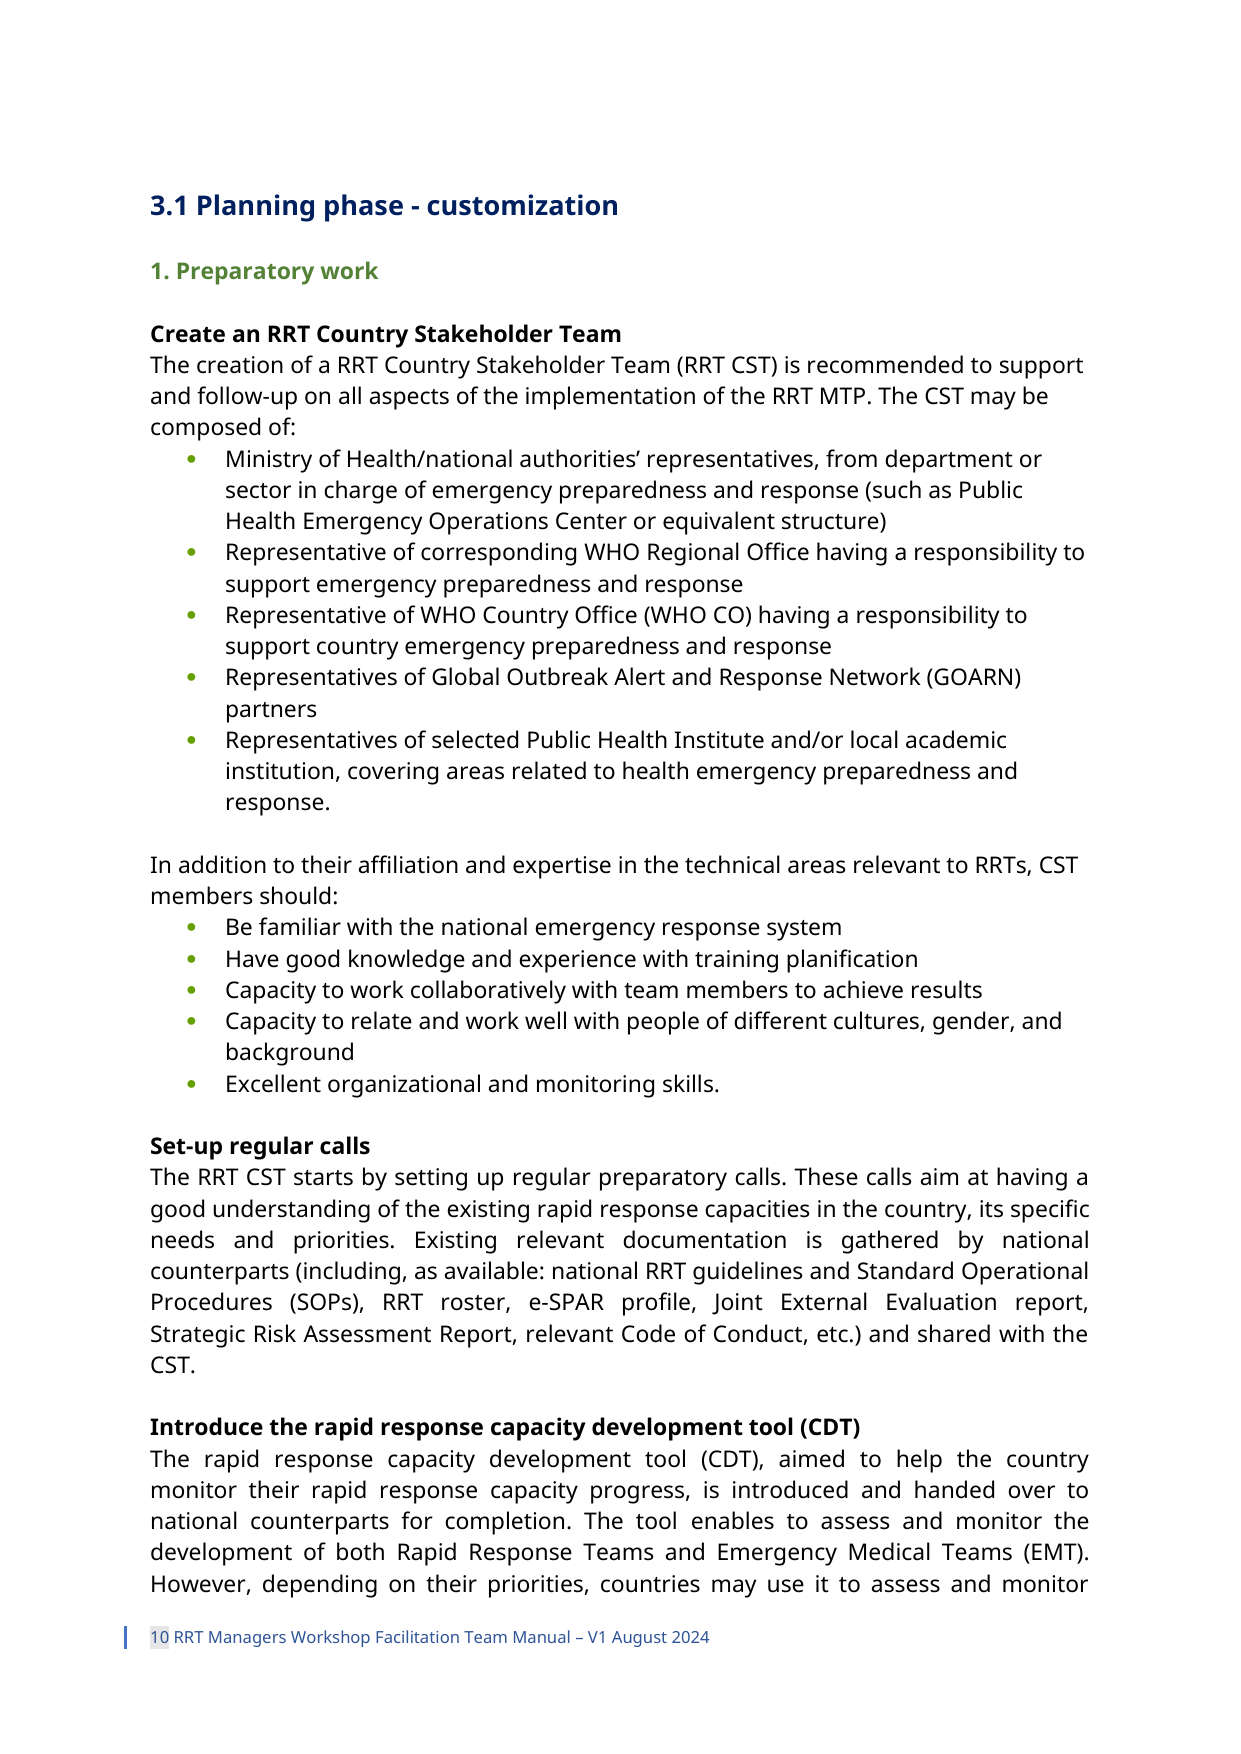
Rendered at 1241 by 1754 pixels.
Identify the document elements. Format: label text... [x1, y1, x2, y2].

list Representative of WHO Country Office (WHO CO) having a responsibility to support country emergency preparedness and response [187, 599, 1090, 661]
list Ministry of Health/national authorities’ representatives, from department or sector in charge of emergency preparedness and response (such as Public Health Emergency Operations Center or equivalent structure) [187, 442, 1090, 536]
list Capacity to work collaboratively with team members to achieve results [187, 974, 1090, 1005]
list Excellent organizational and monitoring skills. [187, 1067, 1090, 1099]
text In addition to their affiliation and expertise in the technical areas relevant to RRTs, CST members should: [150, 849, 1090, 911]
list Have good knowledge and experience with training planification [187, 942, 1090, 974]
text Introduce the rapid response capacity development tool (CDT) [150, 1411, 1090, 1442]
text The RRT CST starts by setting up regular preparatory calls. These calls aim at having a good understanding of the existing rapid response capacities in the country, its specific needs and priorities. Existing relevant documentation is gathered by national counterparts (including, as available: national RRT guidelines and Standard Operational Procedures (SOPs), RRT roster, e-SPAR profile, Joint External Evaluation report, Strategic Risk Assessment Report, relevant Code of Conduct, etc.) and shared with the CST. [150, 1161, 1090, 1380]
list Be familiar with the national emergency response system [187, 911, 1090, 942]
text Create an RRT Country Stakeholder Team [150, 317, 1090, 349]
subtitle 3.1 Planning phase - customization [150, 187, 1090, 224]
list Representatives of Global Outbreak Alert and Response Network (GOARN) partners [187, 661, 1090, 724]
list Representatives of selected Public Health Institute and/or local academic institution, covering areas related to health emergency preparedness and response. [187, 724, 1090, 817]
text The creation of a RRT Country Stakeholder Team (RRT CST) is recommended to support and follow-up on all aspects of the implementation of the RRT MTP. The CST may be composed of: [150, 349, 1090, 442]
text 1. Preparatory work [150, 255, 1090, 286]
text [150, 1442, 1090, 1599]
list Capacity to relate and work well with people of different cultures, gender, and background [187, 1005, 1090, 1067]
list Representative of corresponding WHO Regional Office having a responsibility to support emergency preparedness and response [187, 536, 1090, 599]
text Set-up regular calls [150, 1130, 1090, 1161]
